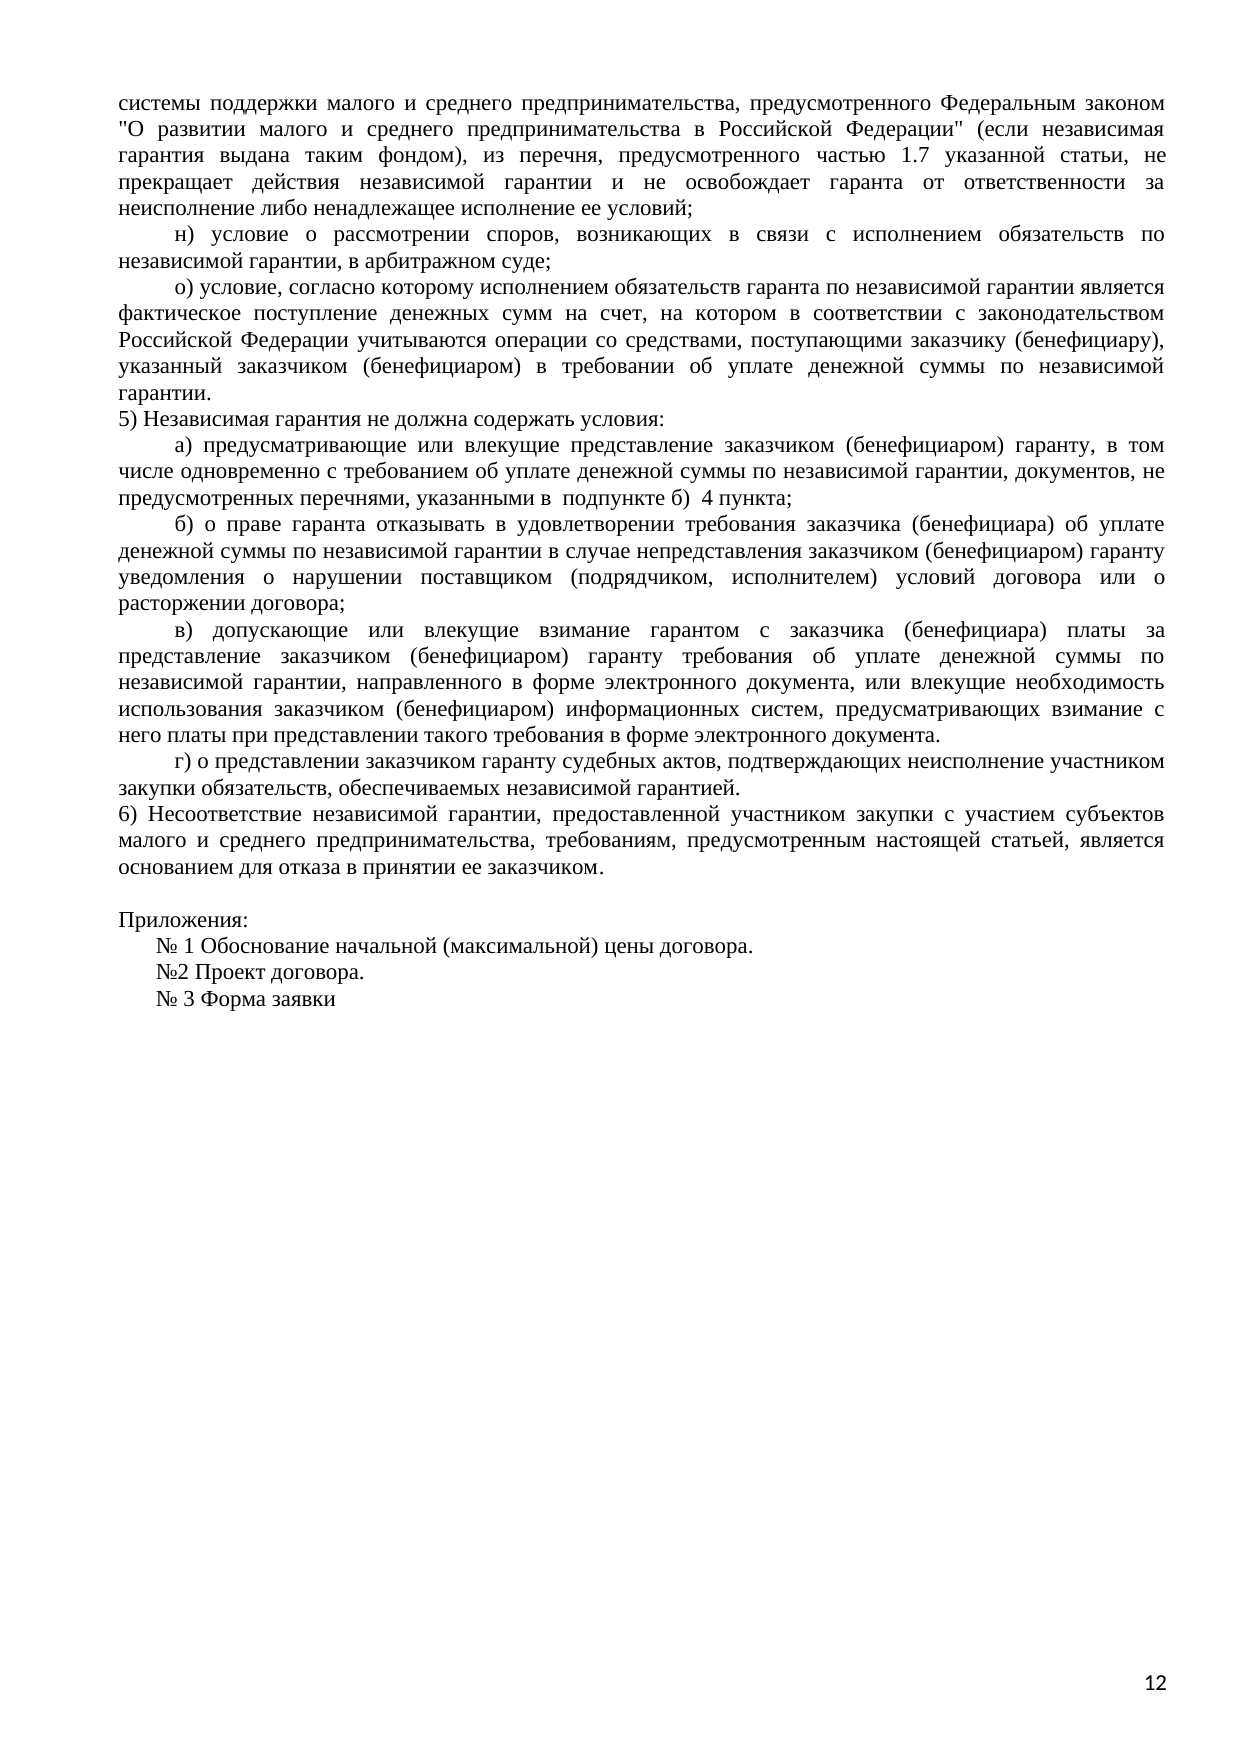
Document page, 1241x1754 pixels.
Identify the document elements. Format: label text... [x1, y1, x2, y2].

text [118, 89, 1167, 220]
text о) условие, согласно которому исполнением обязательств гаранта по независимой гарантии является фактическое поступление денежных сумм на счет, на котором в соответствии с законодательством Российской Федерации учитываются операции со средствами, поступающими заказчику (бенефициару), указанный заказчиком (бенефициаром) в требовании об уплате денежной суммы по независимой гарантии. [118, 273, 1167, 405]
text Приложения: [118, 906, 1167, 932]
text № 3 Форма заявки [156, 985, 1167, 1011]
text н) условие о рассмотрении споров, возникающих в связи с исполнением обязательств по независимой гарантии, в арбитражном суде; [118, 220, 1167, 273]
text б) о праве гаранта отказывать в удовлетворении требования заказчика (бенефициара) об уплате денежной суммы по независимой гарантии в случае непредставления заказчиком (бенефициаром) гаранту уведомления о нарушении поставщиком (подрядчиком, исполнителем) условий договора или о расторжении договора; [118, 510, 1167, 616]
text в) допускающие или влекущие взимание гарантом с заказчика (бенефициара) платы за представление заказчиком (бенефициаром) гаранту требования об уплате денежной суммы по независимой гарантии, направленного в форме электронного документа, или влекущие необходимость использования заказчиком (бенефициаром) информационных систем, предусматривающих взимание с него платы при представлении такого требования в форме электронного документа. [118, 616, 1167, 747]
text № 1 Обоснование начальной (максимальной) цены договора. [156, 932, 1167, 958]
text г) о представлении заказчиком гаранту судебных актов, подтверждающих неисполнение участником закупки обязательств, обеспечиваемых независимой гарантией. [118, 747, 1167, 800]
text а) предусматривающие или влекущие представление заказчиком (бенефициаром) гаранту, в том числе одновременно с требованием об уплате денежной суммы по независимой гарантии, документов, не предусмотренных перечнями, указанными в подпункте б) 4 пункта; [118, 431, 1167, 510]
text №2 Проект договора. [156, 958, 1167, 985]
text 6) Несоответствие независимой гарантии, предоставленной участником закупки с участием субъектов малого и среднего предпринимательства, требованиям, предусмотренным настоящей статьей, является основанием для отказа в принятии ее заказчиком. [118, 800, 1167, 879]
text 5) Независимая гарантия не должна содержать условия: [118, 405, 1167, 431]
